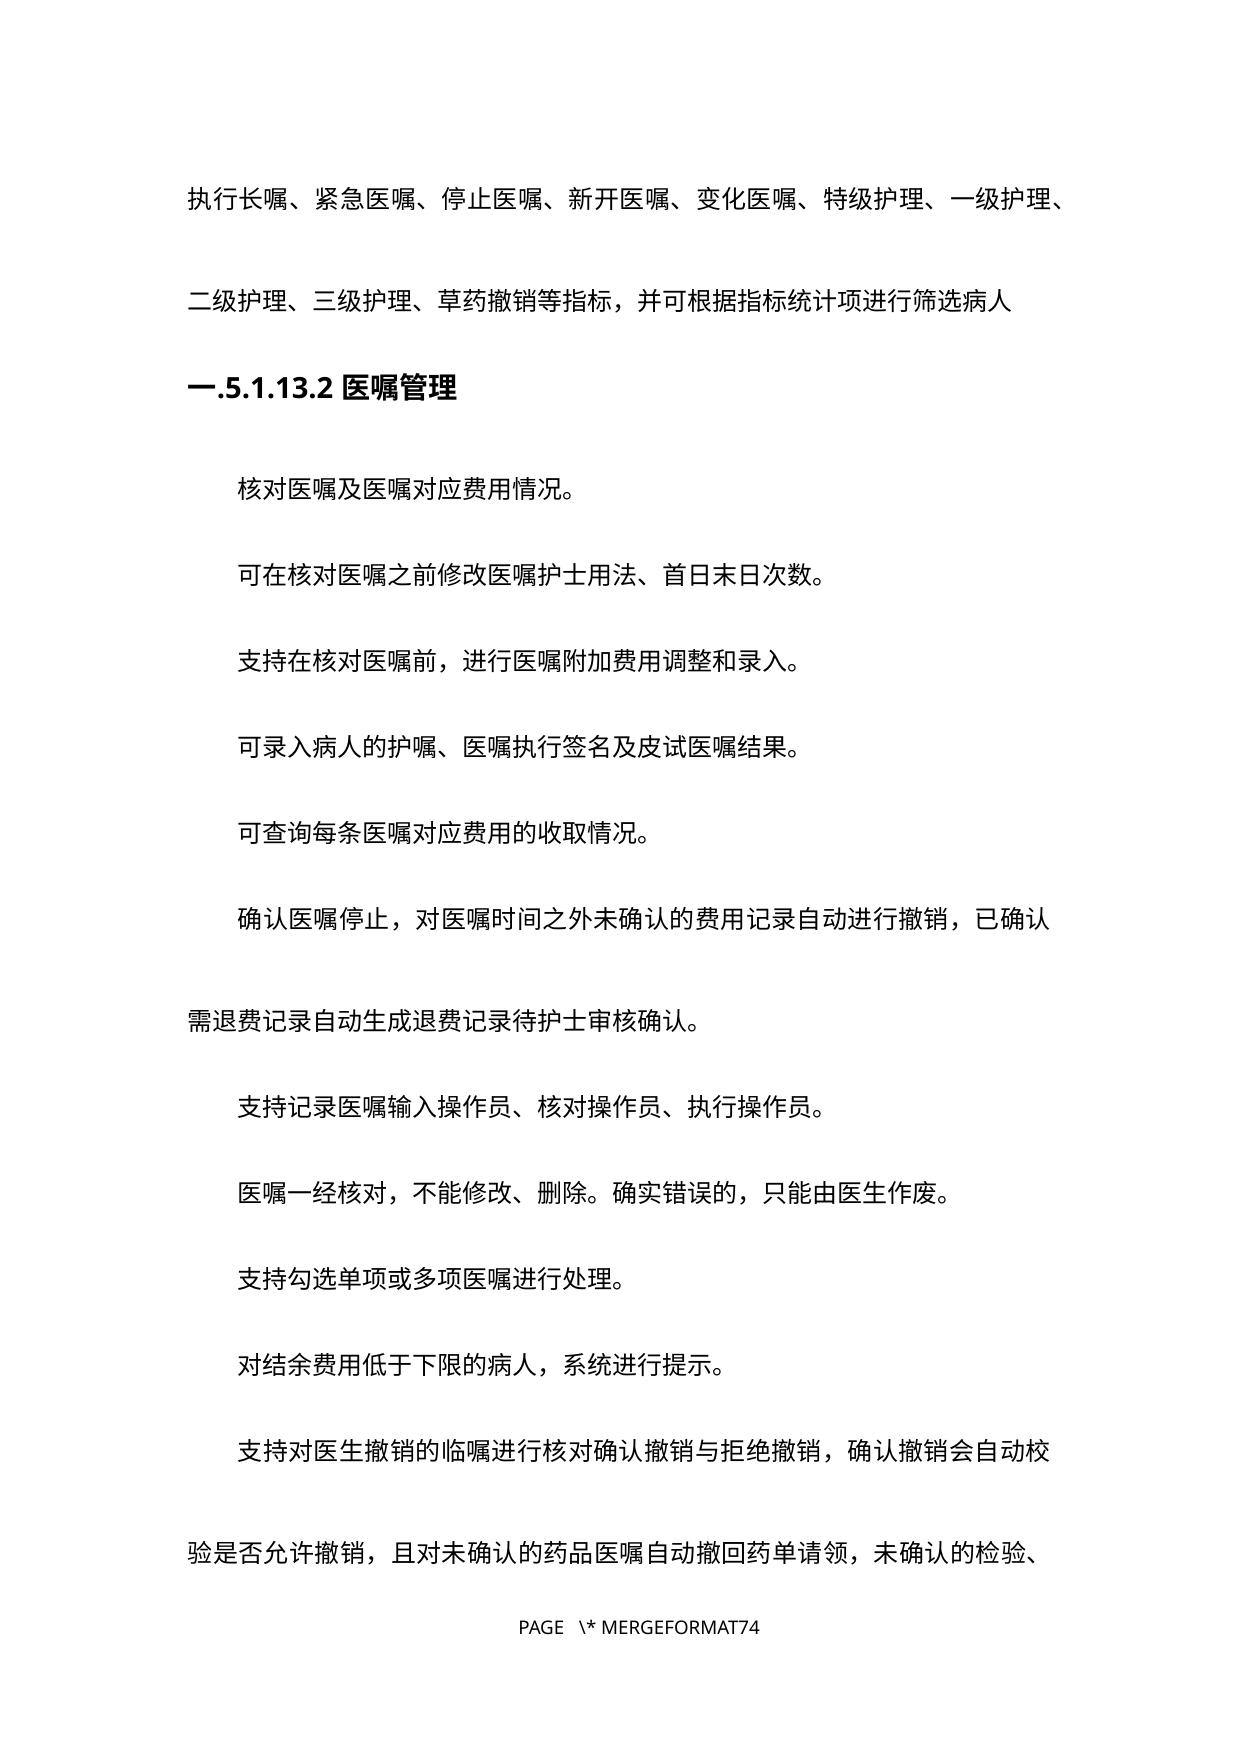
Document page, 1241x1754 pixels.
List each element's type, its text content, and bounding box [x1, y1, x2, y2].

text 对结余费用低于下限的病人，系统进行提示。 [187, 1329, 1053, 1397]
text 核对医嘱及医嘱对应费用情况。 [187, 453, 1053, 521]
text 可在核对医嘱之前修改医嘱护士用法、首日末日次数。 [187, 539, 1053, 607]
text 支持勾选单项或多项医嘱进行处理。 [187, 1243, 1053, 1311]
text 医嘱一经核对，不能修改、删除。确实错误的，只能由医生作废。 [187, 1157, 1053, 1225]
text 支持记录医嘱输入操作员、核对操作员、执行操作员。 [187, 1071, 1053, 1139]
text 支持在核对医嘱前，进行医嘱附加费用调整和录入。 [187, 625, 1053, 693]
text 确认医嘱停止，对医嘱时间之外未确认的费用记录自动进行撤销，已确认需退费记录自动生成退费记录待护士审核确认。 [187, 883, 1053, 1053]
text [187, 164, 1053, 334]
text 可查询每条医嘱对应费用的收取情况。 [187, 797, 1053, 865]
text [187, 1416, 1053, 1585]
subtitle 医嘱管理 [187, 352, 1053, 420]
text 可录入病人的护嘱、医嘱执行签名及皮试医嘱结果。 [187, 711, 1053, 779]
